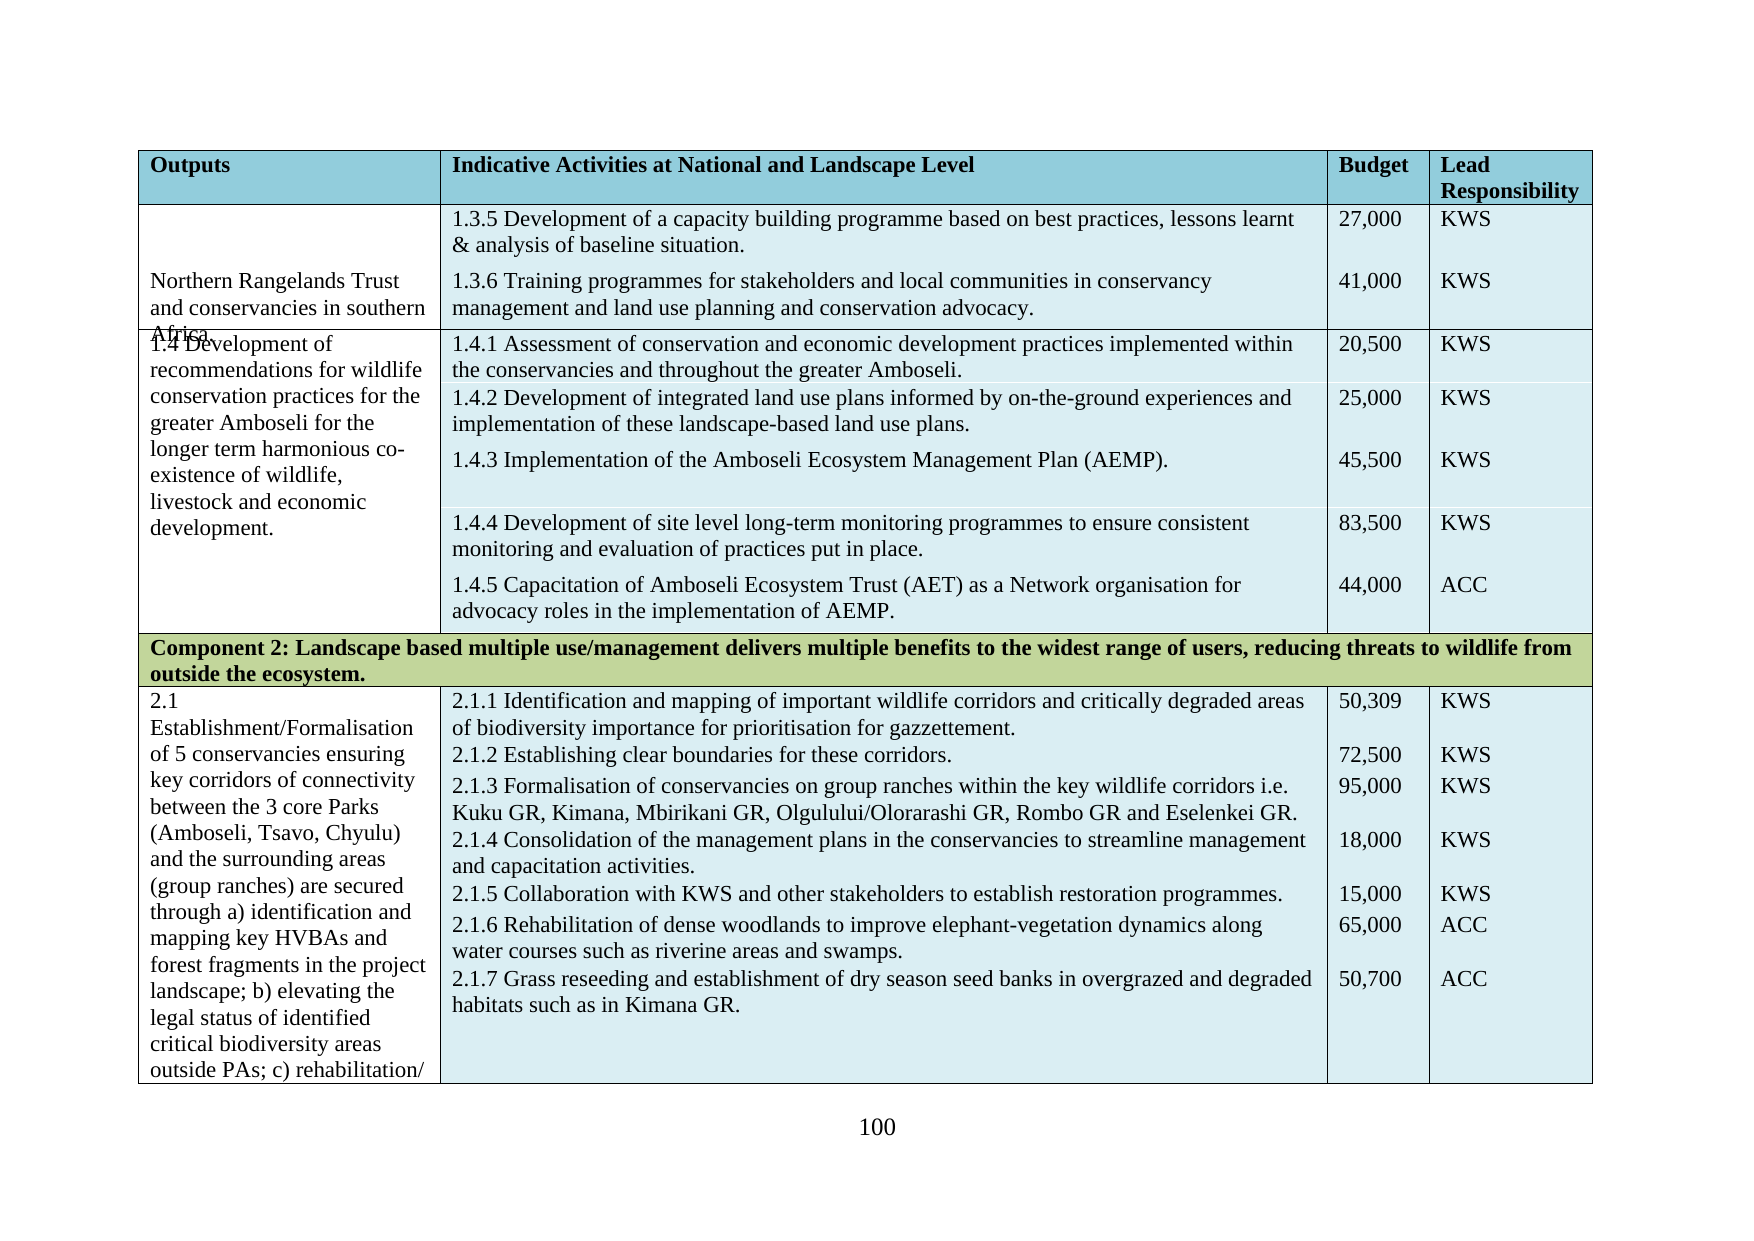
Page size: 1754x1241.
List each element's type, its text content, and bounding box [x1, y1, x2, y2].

table_cell KWS [1430, 771, 1592, 825]
table_cell 50,309 [1328, 687, 1429, 740]
table_cell 2.1 Establishment/Formalisation of 5 conservancies ensuring key corridors of connectivity between the 3 core Parks (Amboseli, Tsavo, Chyulu) and the surrounding areas (group ranches) are secured through a) identification and mapping key HVBAs and forest fragments in the project landscape; b) elevating the legal status of identified critical biodiversity areas outside PAs; c) rehabilitation/ eco-restoration of critically degraded areas (with co- finance). [139, 687, 440, 1083]
table_cell KWS [1430, 445, 1592, 507]
table_cell 2.1.5 Collaboration with KWS and other stakeholders to establish restoration programmes. [441, 879, 1327, 910]
table_cell KWS [1430, 687, 1592, 740]
table_cell 1.4.5 Capacitation of Amboseli Ecosystem Trust (AET) as a Network organisation for advocacy roles in the implementation of AEMP. [441, 570, 1327, 632]
table_cell 18,000 [1328, 825, 1429, 879]
table_header Indicative Activities at National and Landscape Level [441, 151, 1327, 204]
table_cell KWS [1430, 825, 1592, 879]
table_cell 1.4.1 Assessment of conservation and economic development practices implemented within the conservancies and throughout the greater Amboseli. [441, 330, 1327, 382]
table_cell 83,500 [1328, 508, 1429, 570]
table_cell KWS [1430, 330, 1592, 382]
table_cell 50,700 [1328, 964, 1429, 1083]
table_header Budget [1328, 151, 1429, 204]
table_cell ACC [1430, 570, 1592, 632]
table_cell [441, 964, 1327, 1083]
table_cell ACC [1430, 964, 1592, 1083]
table_cell KWS [1430, 266, 1592, 329]
table_cell 41,000 [1328, 266, 1429, 329]
table_cell KWS [1430, 383, 1592, 445]
table_cell KWS [1430, 205, 1592, 266]
table_cell 45,500 [1328, 445, 1429, 507]
table_cell 72,500 [1328, 740, 1429, 771]
table_cell 2.1.1 Identification and mapping of important wildlife corridors and critically degraded areas of biodiversity importance for prioritisation for gazzettement. [441, 687, 1327, 740]
table_cell 15,000 [1328, 879, 1429, 910]
table_cell 20,500 [1328, 330, 1429, 382]
table_cell 1.4.2 Development of integrated land use plans informed by on-the-ground experiences and implementation of these landscape-based land use plans. [441, 383, 1327, 445]
table_cell KWS [1430, 740, 1592, 771]
table_cell 65,000 [1328, 910, 1429, 964]
table_cell 27,000 [1328, 205, 1429, 266]
table_cell 2.1.6 Rehabilitation of dense woodlands to improve elephant-vegetation dynamics along water courses such as riverine areas and swamps. [441, 910, 1327, 964]
table_cell ACC [1430, 910, 1592, 964]
table_cell 95,000 [1328, 771, 1429, 825]
table_cell 1.4 Development of recommendations for wildlife conservation practices for the greater Amboseli for the longer term harmonious co-existence of wildlife, livestock and economic development. [139, 330, 440, 632]
table_cell 25,000 [1328, 383, 1429, 445]
table_cell 2.1.3 Formalisation of conservancies on group ranches within the key wildlife corridors i.e. Kuku GR, Kimana, Mbirikani GR, Olgulului/Olorarashi GR, Rombo GR and Eselenkei GR. [441, 771, 1327, 825]
table_cell 1.4.3 Implementation of the Amboseli Ecosystem Management Plan (AEMP). [441, 445, 1327, 507]
table_cell KWS [1430, 879, 1592, 910]
table_cell 1.3.6 Training programmes for stakeholders and local communities in conservancy management and land use planning and conservation advocacy. [441, 266, 1327, 329]
table_cell 1.4.4 Development of site level long-term monitoring programmes to ensure consistent monitoring and evaluation of practices put in place. [441, 508, 1327, 570]
table_cell 44,000 [1328, 570, 1429, 632]
table_cell 2.1.4 Consolidation of the management plans in the conservancies to streamline management and capacitation activities. [441, 825, 1327, 879]
table_header Lead Responsibility [1430, 151, 1592, 204]
table_header Outputs [139, 151, 440, 204]
table_cell KWS [1430, 508, 1592, 570]
table_cell 2.1.2 Establishing clear boundaries for these corridors. [441, 740, 1327, 771]
table_cell 1.3.5 Development of a capacity building programme based on best practices, lessons learnt & analysis of baseline situation. [441, 205, 1327, 266]
table_cell Component 2: Landscape based multiple use/management delivers multiple benefits to the widest range of users, reducing threats to wildlife from outside the ecosystem. [139, 634, 1592, 686]
